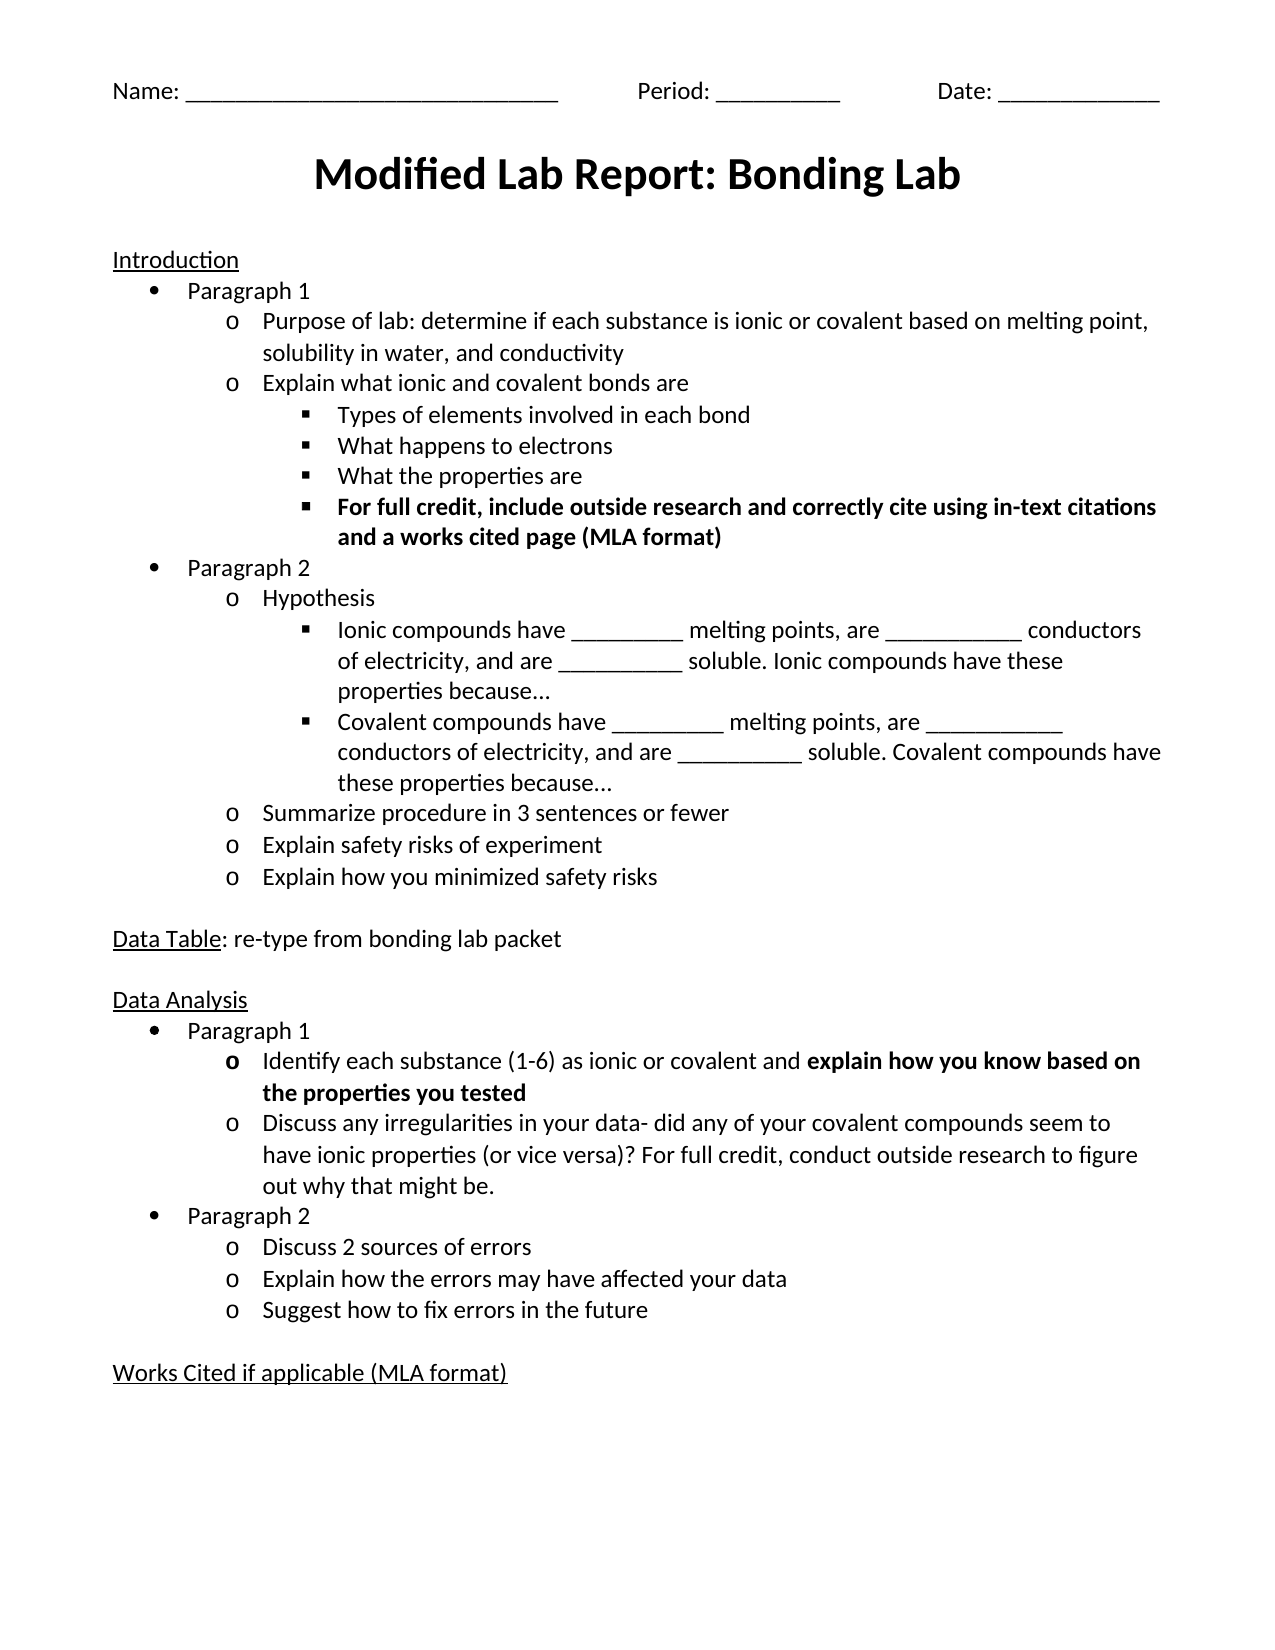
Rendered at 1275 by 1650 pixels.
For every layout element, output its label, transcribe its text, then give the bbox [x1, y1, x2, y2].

list Explain how the errors may have affected your data [225, 1263, 1162, 1294]
list Paragraph 2 [150, 1200, 1162, 1231]
list Discuss any irregularities in your data- did any of your covalent compounds seem to have ionic properties (or vice versa)? For full credit, conduct outside research to figure out why that might be. [225, 1108, 1162, 1200]
list Summarize procedure in 3 sentences or fewer [225, 797, 1162, 829]
list Ionic compounds have _________ melting points, are ___________ conductors of electricity, and are __________ soluble. Ionic compounds have these properties because... [300, 614, 1162, 706]
text Name: ______________________________ Period: __________ Date: _____________ [112, 75, 1162, 106]
text Data Analysis [112, 984, 1162, 1015]
text Data Table: re-type from bonding lab packet [112, 923, 1162, 954]
list Covalent compounds have _________ melting points, are ___________ conductors of electricity, and are __________ soluble. Covalent compounds have these properties because... [300, 706, 1162, 797]
list Explain how you minimized safety risks [225, 861, 1162, 893]
list Paragraph 1 [150, 1015, 1162, 1045]
list What the properties are [300, 460, 1162, 491]
list Discuss 2 sources of errors [225, 1231, 1162, 1263]
text Introduction [112, 244, 1162, 275]
list Paragraph 2 [150, 552, 1162, 582]
text Works Cited if applicable (MLA format) [112, 1357, 1162, 1387]
text Modified Lab Report: Bonding Lab [112, 145, 1162, 201]
list Explain what ionic and covalent bonds are [225, 368, 1162, 399]
list Suggest how to fix errors in the future [225, 1294, 1162, 1326]
list Hypothesis [225, 582, 1162, 614]
list Identify each substance (1-6) as ionic or covalent and explain how you know based on the properties you tested [225, 1045, 1162, 1108]
list For full credit, include outside research and correctly cite using in-text citations and a works cited page (MLA format) [300, 491, 1162, 552]
list Purpose of lab: determine if each substance is ionic or covalent based on melting point, solubility in water, and conductivity [225, 305, 1162, 368]
list Types of elements involved in each bond [300, 399, 1162, 430]
list Explain safety risks of experiment [225, 829, 1162, 861]
list What happens to electrons [300, 430, 1162, 460]
list Paragraph 1 [150, 275, 1162, 305]
